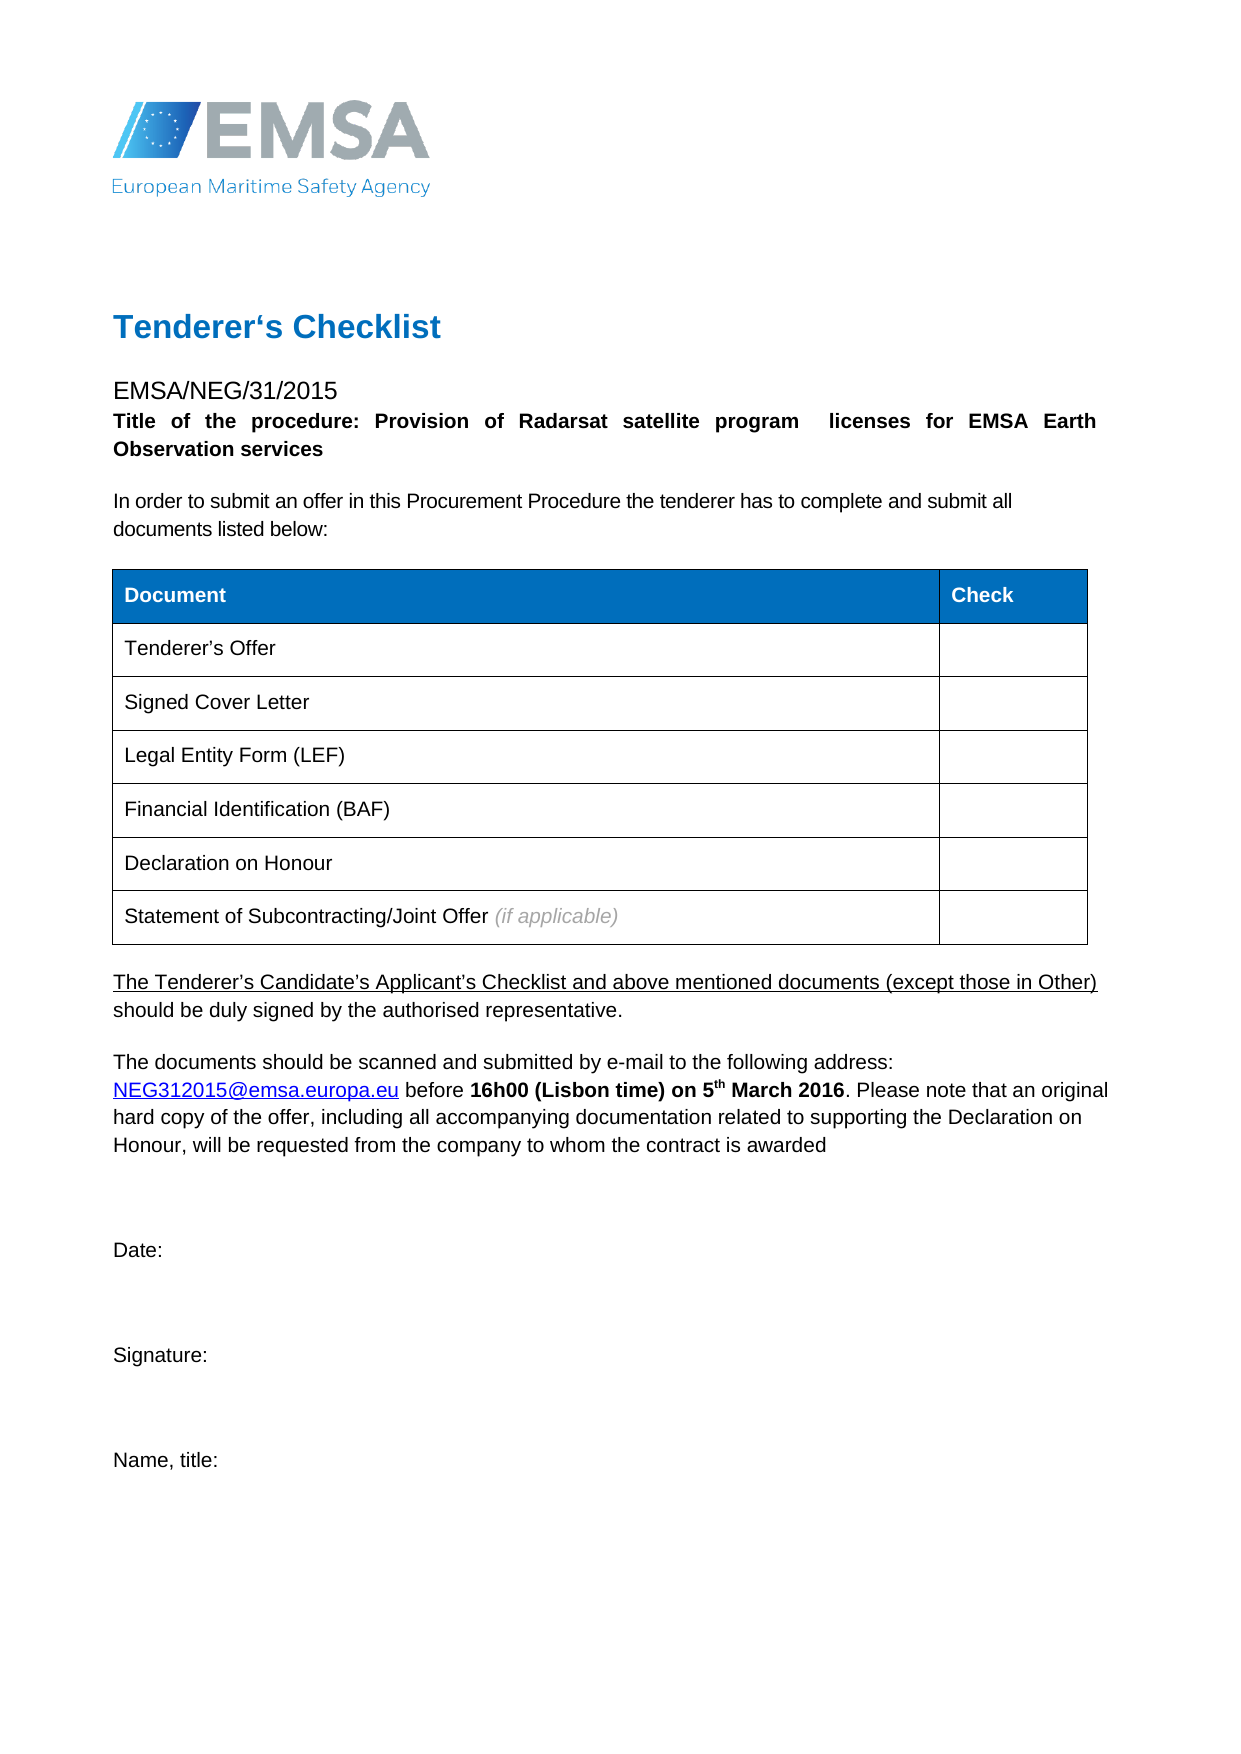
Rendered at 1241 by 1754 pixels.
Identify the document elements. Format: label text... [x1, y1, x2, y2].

text Signature: [113, 1342, 1127, 1366]
subtitle Tenderer‘s Checklist [113, 307, 1127, 345]
text In order to submit an offer in this Procurement Procedure the tenderer has to complete and submit all documents listed below: [113, 489, 1098, 541]
text Date: [113, 1237, 1127, 1261]
table_cell Tenderer’s Offer [113, 624, 939, 676]
table_cell [940, 784, 1087, 837]
text Name, title: [113, 1447, 1127, 1471]
table_cell Financial Identification (BAF) [113, 784, 939, 837]
table_cell Declaration on Honour [113, 838, 939, 890]
table_cell Statement of Subcontracting/Joint Offer (if applicable) [113, 891, 939, 944]
table_cell [940, 838, 1087, 890]
text EMSA/NEG/31/2015 [113, 376, 1098, 405]
table_cell [940, 731, 1087, 783]
table_header Document [113, 570, 939, 623]
table_cell Signed Cover Letter [113, 677, 939, 730]
table_header Check [940, 570, 1087, 623]
text Title of the procedure: Provision of Radarsat satellite program licenses for EMSA Earth Observation services [113, 409, 1098, 461]
table_cell Legal Entity Form (LEF) [113, 731, 939, 783]
table_cell [940, 677, 1087, 730]
table_cell [940, 891, 1087, 944]
picture [112, 100, 430, 197]
text The documents should be scanned and submitted by e-mail to the following address: NEG312015@emsa.europa.eu before 16h00 (Lisbon time) on 5th March 2016. Please note that an original hard copy of the offer, including all accompanying documentation related to supporting the Declaration on Honour, will be requested from the company to whom the contract is awarded [113, 1050, 1127, 1156]
table_cell [940, 624, 1087, 676]
text The Tenderer’s Candidate’s Applicant’s Checklist and above mentioned documents (except those in Other) should be duly signed by the authorised representative. [113, 970, 1127, 1021]
